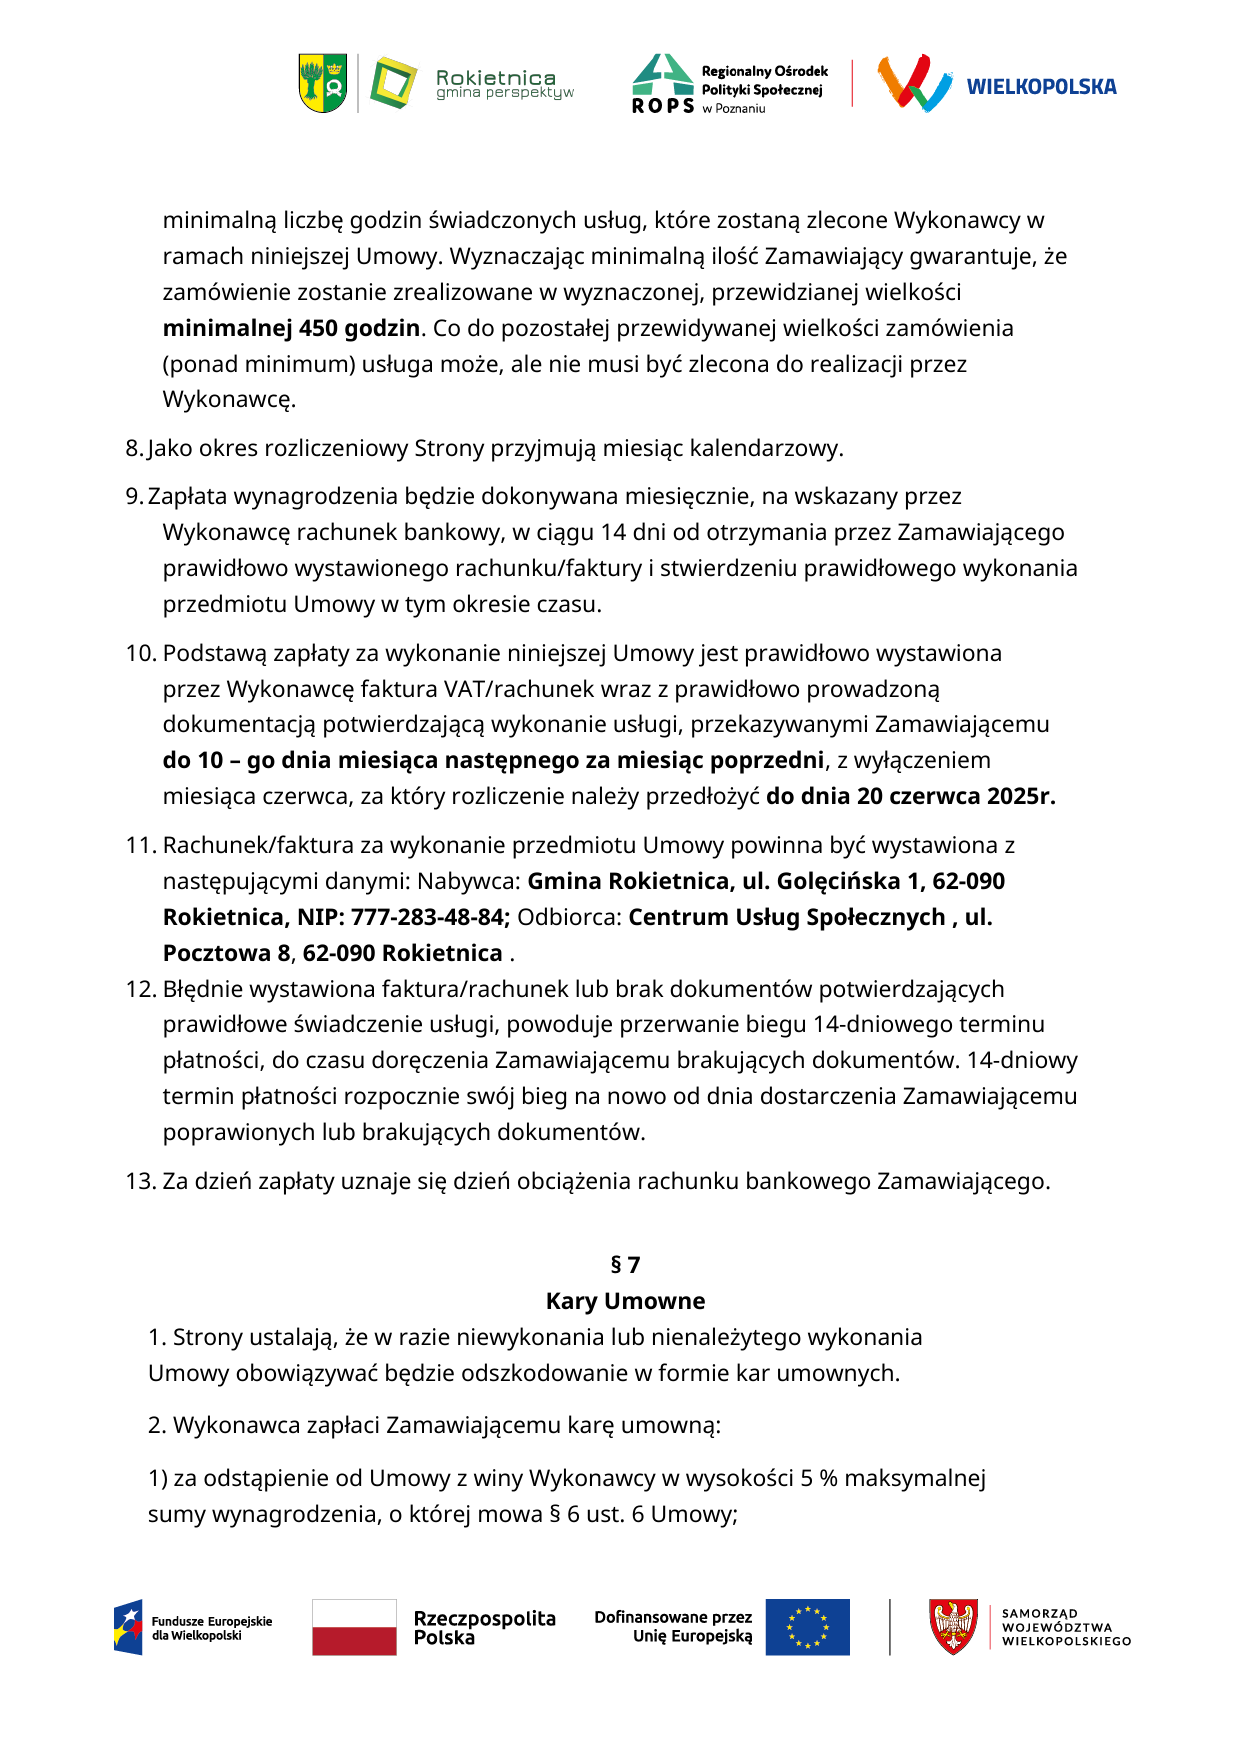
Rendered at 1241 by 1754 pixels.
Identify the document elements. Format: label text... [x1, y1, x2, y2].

list Zapłata wynagrodzenia będzie dokonywana miesięcznie, na wskazany przez Wykonawcę rachunek bankowy, w ciągu 14 dni od otrzymania przez Zamawiającego prawidłowo wystawionego rachunku/faktury i stwierdzeniu prawidłowego wykonania przedmiotu Umowy w tym okresie czasu. [125, 480, 1081, 619]
list Rachunek/faktura za wykonanie przedmiotu Umowy powinna być wystawiona z następującymi danymi: Nabywca: Gmina Rokietnica, ul. Golęcińska 1, 62-090 Rokietnica, NIP: 777-283-48-84; Odbiorca: Centrum Usług Społecznych , ul. Pocztowa 8, 62-090 Rokietnica . [125, 829, 1081, 968]
text 1. Strony ustalają, że w razie niewykonania lub nienależytego wykonania Umowy obowiązywać będzie odszkodowanie w formie kar umownych. [148, 1321, 1093, 1388]
text Kary Umowne [169, 1285, 1081, 1316]
list Podstawą zapłaty za wykonanie niniejszej Umowy jest prawidłowo wystawiona przez Wykonawcę faktura VAT/rachunek wraz z prawidłowo prowadzoną dokumentacją potwierdzającą wykonanie usługi, przekazywanymi Zamawiającemu do 10 – go dnia miesiąca następnego za miesiąc poprzedni, z wyłączeniem miesiąca czerwca, za który rozliczenie należy przedłożyć do dnia 20 czerwca 2025r. [125, 637, 1081, 812]
text 1) za odstąpienie od Umowy z winy Wykonawcy w wysokości 5 % maksymalnej sumy wynagrodzenia, o której mowa § 6 ust. 6 Umowy; [148, 1462, 1093, 1529]
text 2. Wykonawca zapłaci Zamawiającemu karę umowną: [148, 1409, 1093, 1441]
list Za dzień zapłaty uznaje się dzień obciążenia rachunku bankowego Zamawiającego. [125, 1165, 1081, 1196]
text § 7 [169, 1249, 1081, 1280]
picture [2, 1568, 1241, 1687]
picture [0, 24, 1226, 143]
list Jako okres rozliczeniowy Strony przyjmują miesiąc kalendarzowy. [125, 432, 1081, 463]
list Błędnie wystawiona faktura/rachunek lub brak dokumentów potwierdzających prawidłowe świadczenie usługi, powoduje przerwanie biegu 14-dniowego terminu płatności, do czasu doręczenia Zamawiającemu brakujących dokumentów. 14-dniowy termin płatności rozpocznie swój bieg na nowo od dnia dostarczenia Zamawiającemu poprawionych lub brakujących dokumentów. [125, 972, 1081, 1147]
